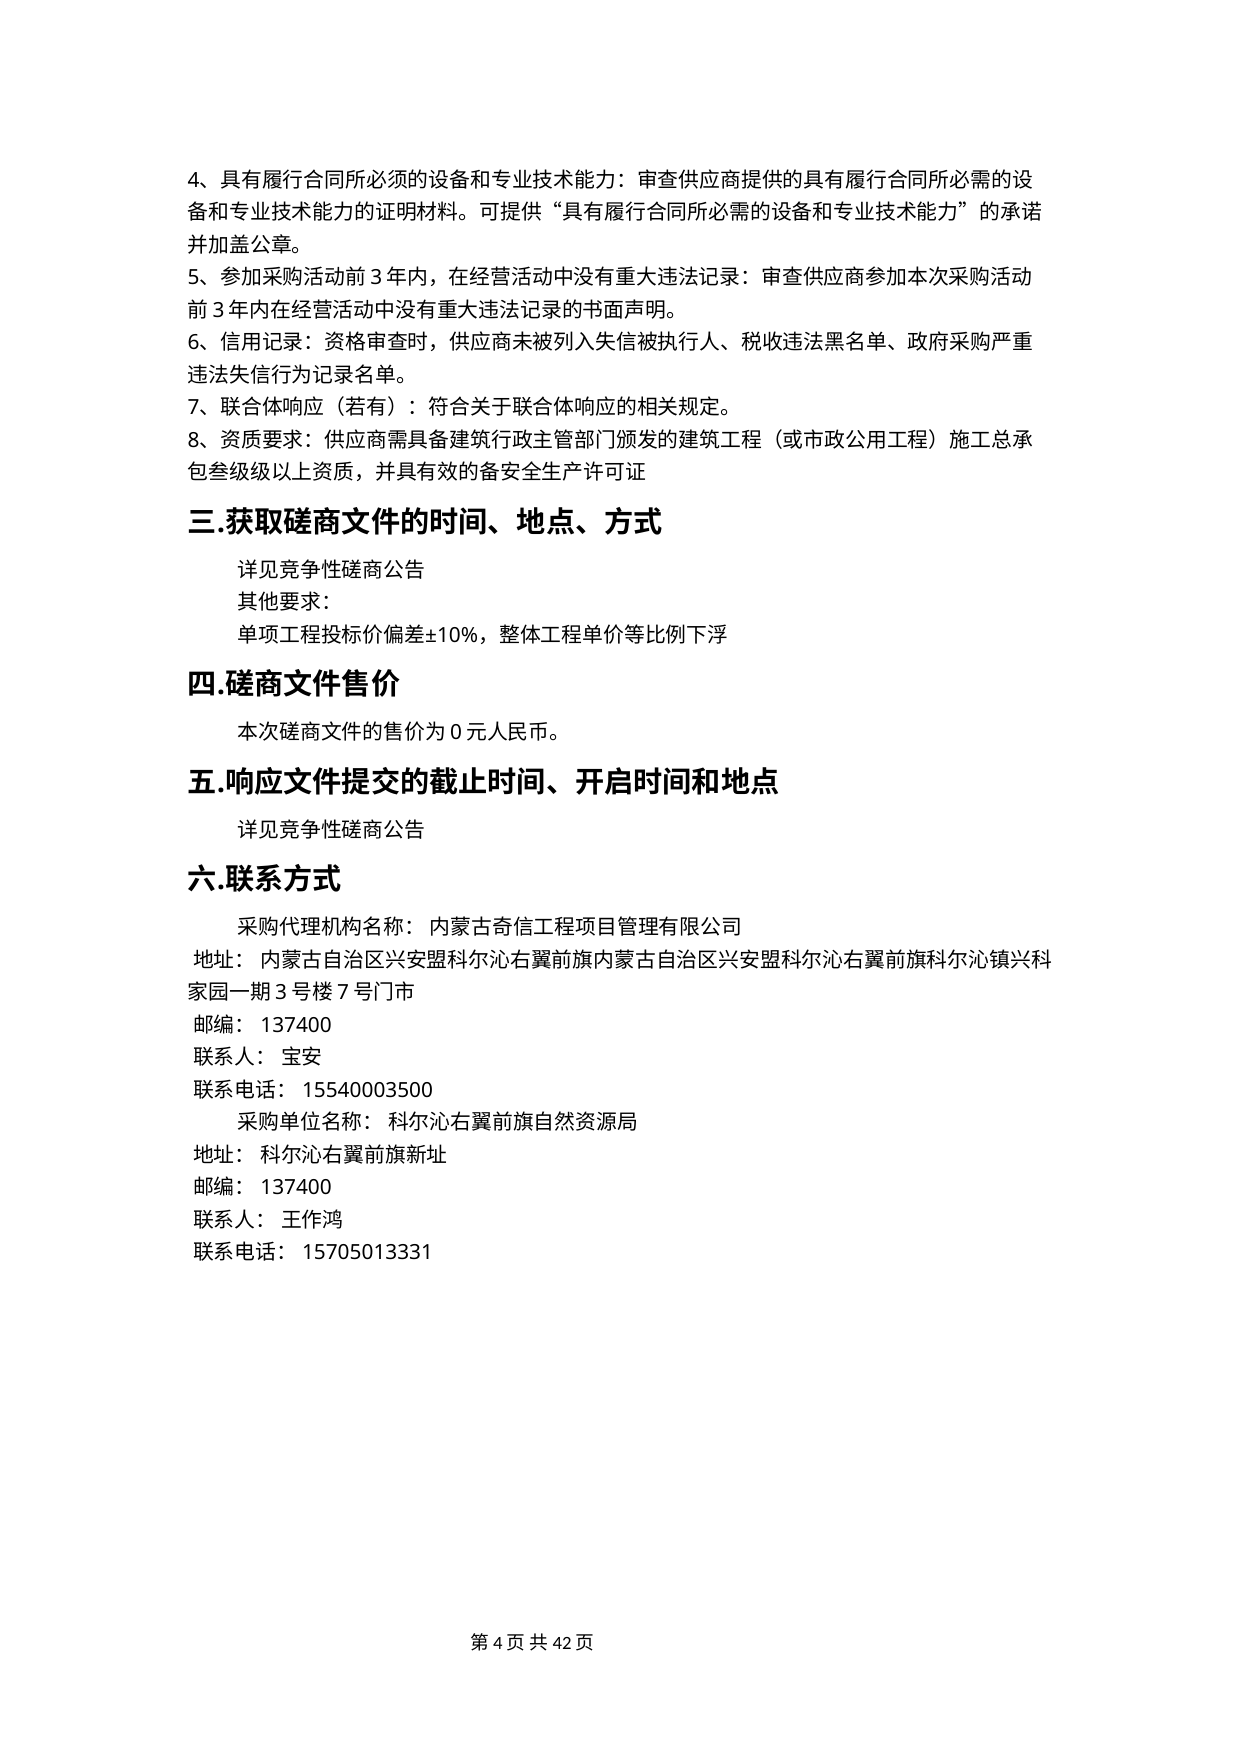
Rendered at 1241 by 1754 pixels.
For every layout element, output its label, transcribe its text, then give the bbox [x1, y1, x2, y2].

text 联系人： 王作鸿 [187, 1202, 1053, 1234]
text 本次磋商文件的售价为0元人民币。 [187, 714, 1053, 747]
text 详见竞争性磋商公告 [187, 552, 1053, 584]
text 7、联合体响应（若有）：符合关于联合体响应的相关规定。 [187, 389, 1053, 422]
text 地址： 内蒙古自治区兴安盟科尔沁右翼前旗内蒙古自治区兴安盟科尔沁右翼前旗科尔沁镇兴科家园一期3号楼7号门市 [187, 942, 1053, 1007]
text 8、资质要求：供应商需具备建筑行政主管部门颁发的建筑工程（或市政公用工程）施工总承包叁级级以上资质，并具有效的备安全生产许可证 [187, 422, 1053, 487]
text 4、具有履行合同所必须的设备和专业技术能力：审查供应商提供的具有履行合同所必需的设备和专业技术能力的证明材料。可提供“具有履行合同所必需的设备和专业技术能力”的承诺并加盖公章。 [187, 162, 1053, 259]
text 采购单位名称： 科尔沁右翼前旗自然资源局 [187, 1104, 1053, 1137]
text 联系人： 宝安 [187, 1039, 1053, 1072]
text 5、参加采购活动前3年内，在经营活动中没有重大违法记录：审查供应商参加本次采购活动前3年内在经营活动中没有重大违法记录的书面声明。 [187, 259, 1053, 324]
text 详见竞争性磋商公告 [187, 812, 1053, 844]
text 邮编： 137400 [187, 1169, 1053, 1202]
text 采购代理机构名称： 内蒙古奇信工程项目管理有限公司 [187, 909, 1053, 942]
text 其他要求： [187, 584, 1053, 617]
text 六.联系方式 [187, 844, 1053, 909]
text 联系电话： 15540003500 [187, 1072, 1053, 1104]
text 邮编： 137400 [187, 1007, 1053, 1039]
text 四.磋商文件售价 [187, 649, 1053, 714]
text 三.获取磋商文件的时间、地点、方式 [187, 487, 1053, 552]
text 五.响应文件提交的截止时间、开启时间和地点 [187, 747, 1053, 812]
text 地址： 科尔沁右翼前旗新址 [187, 1137, 1053, 1169]
text 联系电话： 15705013331 [187, 1234, 1053, 1267]
text 6、信用记录：资格审查时，供应商未被列入失信被执行人、税收违法黑名单、政府采购严重违法失信行为记录名单。 [187, 324, 1053, 389]
text 单项工程投标价偏差±10%，整体工程单价等比例下浮 [187, 617, 1053, 649]
